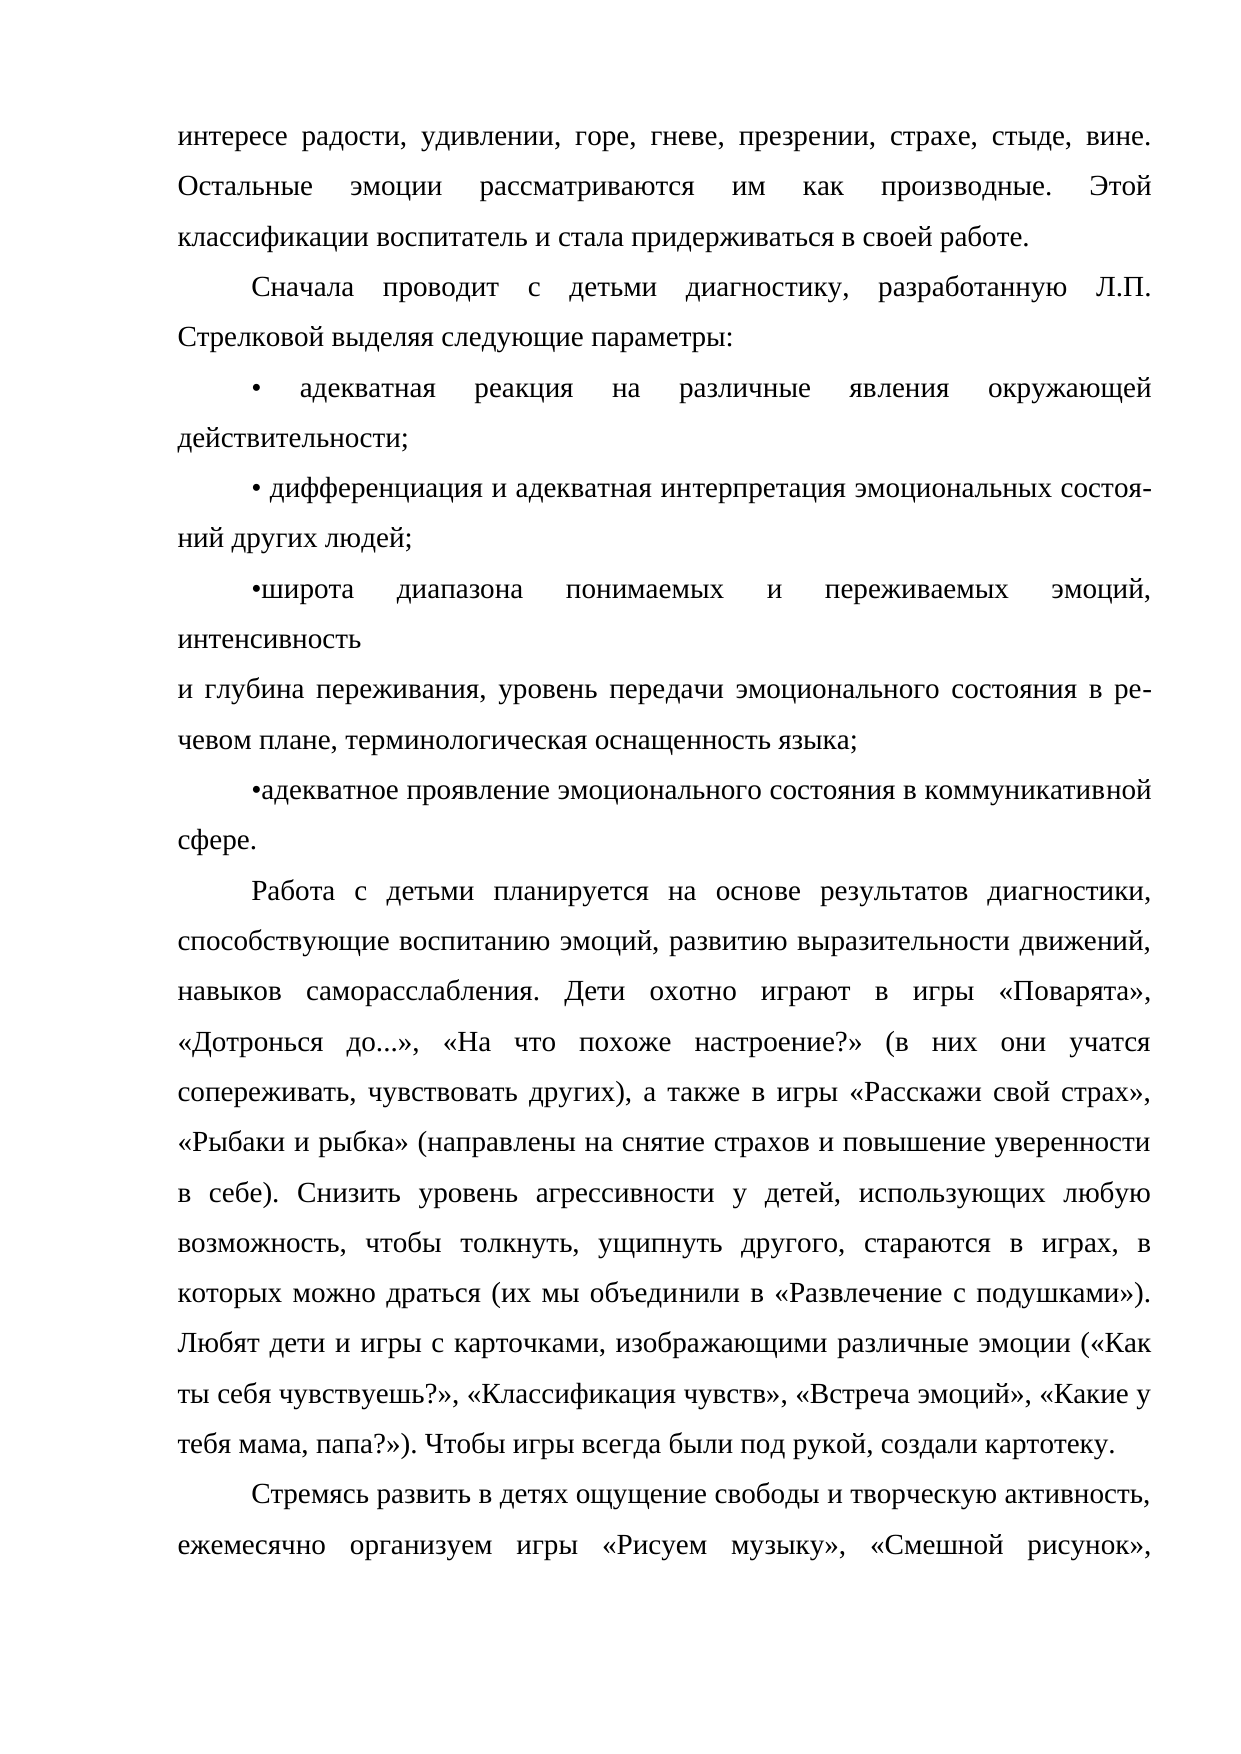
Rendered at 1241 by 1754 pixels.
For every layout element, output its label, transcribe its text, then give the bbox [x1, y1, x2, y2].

text • дифференциация и адекватная интерпретация эмоциональных состояний других людей; [177, 470, 1152, 554]
text Сначала проводит с детьми диагностику, разработанную Л.П. Стрелковой выделяя следующие параметры: [177, 269, 1152, 353]
text •адекватное проявление эмоционального состояния в коммуникативной сфере. [177, 772, 1152, 856]
text • адекватная реакция на различные явления окружающей действительности; [177, 370, 1152, 453]
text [177, 118, 1152, 252]
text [177, 1477, 1152, 1560]
text •широта диапазона понимаемых и переживаемых эмоций, интенсивность и глубина переживания, уровень передачи эмоционального состояния в речевом плане, терминологическая оснащенность языка; [177, 571, 1152, 755]
text Работа с детьми планируется на основе результатов диагностики, способствующие воспитанию эмоций, развитию выразительности движений, навыков саморасслабления. Дети охотно играют в игры «Поварята», «Дотронься до...», «На что похоже настроение?» (в них они учатся сопереживать, чувствовать других), а также в игры «Расскажи свой страх», «Рыбаки и рыбка» (направлены на снятие страхов и повышение уверенности в себе). Снизить уровень агрессивности у детей, использующих любую возможность, чтобы толкнуть, ущипнуть другого, стараются в играх, в которых можно драться (их мы объединили в «Развлечение с подушками»). Любят дети и игры с карточками, изображающими различные эмоции («Как ты себя чувствуешь?», «Классификация чувств», «Встреча эмоций», «Какие у тебя мама, папа?»). Чтобы игры всегда были под рукой, создали картотеку. [177, 873, 1152, 1460]
